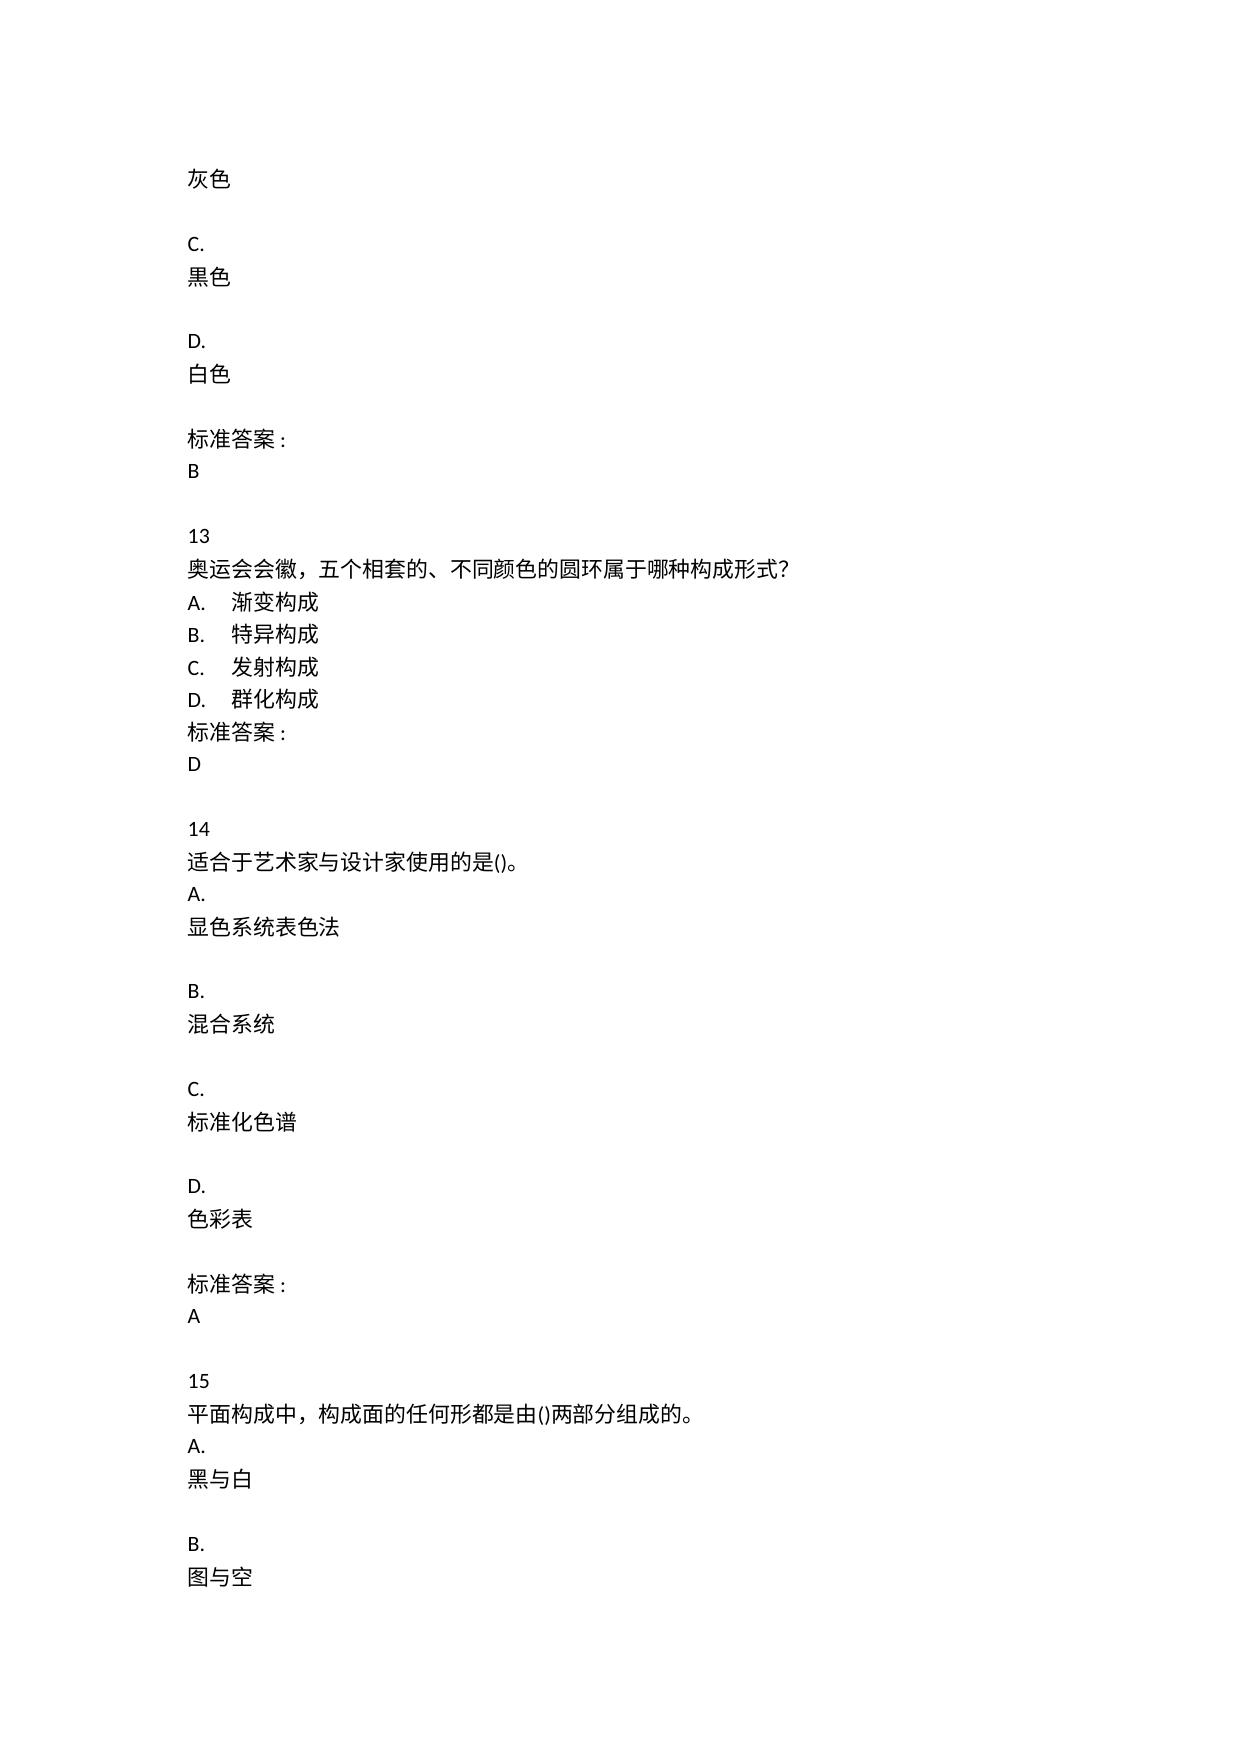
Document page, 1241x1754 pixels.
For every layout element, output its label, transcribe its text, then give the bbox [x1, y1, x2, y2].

text C. 发射构成 [187, 649, 1053, 682]
text D. [187, 1169, 1053, 1202]
text C. [187, 227, 1053, 259]
text 图与空 [187, 1559, 1053, 1592]
text A. [187, 877, 1053, 909]
text 显色系统表色法 [187, 909, 1053, 942]
text B [187, 454, 1053, 487]
text 平面构成中，构成面的任何形都是由()两部分组成的。 [187, 1397, 1053, 1429]
text B. [187, 1527, 1053, 1559]
text 黒色 [187, 259, 1053, 292]
text 混合系统 [187, 1007, 1053, 1039]
text 标准答案 : [187, 1267, 1053, 1299]
text 色彩表 [187, 1202, 1053, 1234]
text 14 [187, 812, 1053, 844]
text 13 [187, 519, 1053, 552]
text 标准答案 : [187, 422, 1053, 454]
text 灰色 [187, 162, 1053, 194]
text 15 [187, 1364, 1053, 1397]
text 黑与白 [187, 1462, 1053, 1494]
text 奥运会会徽，五个相套的、不同颜色的圆环属于哪种构成形式？ [187, 552, 1053, 584]
text A. 渐变构成 [187, 584, 1053, 617]
text C. [187, 1072, 1053, 1104]
text B. 特异构成 [187, 617, 1053, 649]
text A. [187, 1429, 1053, 1462]
text D [187, 747, 1053, 779]
text 标准答案 : [187, 714, 1053, 747]
text B. [187, 974, 1053, 1007]
text D. [187, 324, 1053, 357]
text 标准化色谱 [187, 1104, 1053, 1137]
text D. 群化构成 [187, 682, 1053, 714]
text A [187, 1299, 1053, 1332]
text 适合于艺术家与设计家使用的是()。 [187, 844, 1053, 877]
text 白色 [187, 357, 1053, 389]
